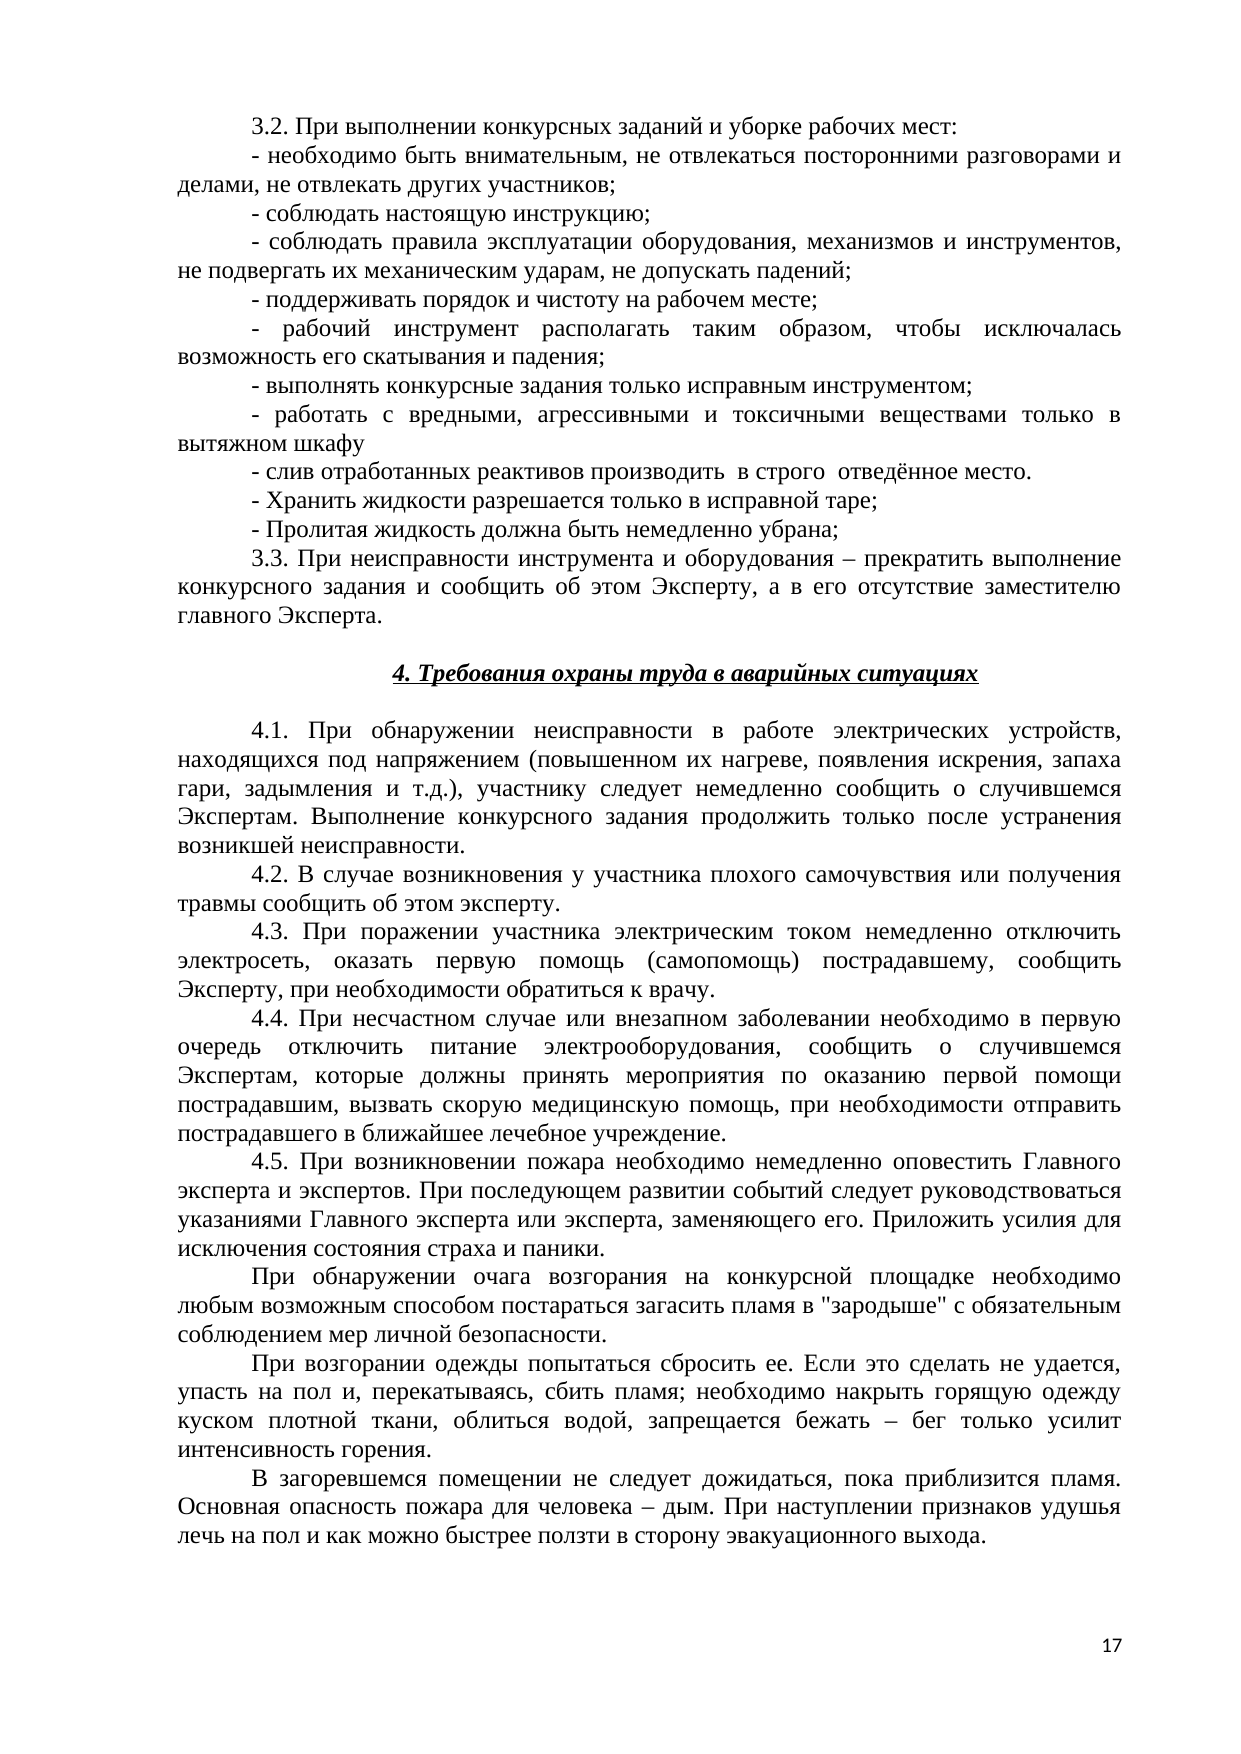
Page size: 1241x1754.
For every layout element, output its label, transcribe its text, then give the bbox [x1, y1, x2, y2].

text 3.3. При неисправности инструмента и оборудования – прекратить выполнение конкурсного задания и сообщить об этом Эксперту, а в его отсутствие заместителю главного Эксперта. [177, 543, 1122, 629]
text - слив отработанных реактивов производить в строго отведённое место. [177, 456, 1122, 485]
text - выполнять конкурсные задания только исправным инструментом; [177, 370, 1122, 399]
text 3.2. При выполнении конкурсных заданий и уборке рабочих мест: [177, 111, 1122, 140]
text 4.1. При обнаружении неисправности в работе электрических устройств, находящихся под напряжением (повышенном их нагреве, появления искрения, запаха гари, задымления и т.д.), участнику следует немедленно сообщить о случившемся Экспертам. Выполнение конкурсного задания продолжить только после устранения возникшей неисправности. [177, 715, 1122, 859]
text 4.2. В случае возникновения у участника плохого самочувствия или получения травмы сообщить об этом эксперту. [177, 859, 1122, 916]
text 4.4. При несчастном случае или внезапном заболевании необходимо в первую очередь отключить питание электрооборудования, сообщить о случившемся Экспертам, которые должны принять мероприятия по оказанию первой помощи пострадавшим, вызвать скорую медицинскую помощь, при необходимости отправить пострадавшего в ближайшее лечебное учреждение. [177, 1003, 1122, 1146]
subtitle 4. Требования охраны труда в аварийных ситуациях [177, 658, 1122, 686]
text - соблюдать настоящую инструкцию; [177, 198, 1122, 226]
text - Хранить жидкости разрешается только в исправной таре; [177, 485, 1122, 514]
text - необходимо быть внимательным, не отвлекаться посторонними разговорами и делами, не отвлекать других участников; [177, 140, 1122, 198]
text - поддерживать порядок и чистоту на рабочем месте; [177, 284, 1122, 313]
text - Пролитая жидкость должна быть немедленно убрана; [177, 514, 1122, 543]
text - соблюдать правила эксплуатации оборудования, механизмов и инструментов, не подвергать их механическим ударам, не допускать падений; [177, 226, 1122, 284]
text 4.3. При поражении участника электрическим током немедленно отключить электросеть, оказать первую помощь (самопомощь) пострадавшему, сообщить Эксперту, при необходимости обратиться к врачу. [177, 916, 1122, 1003]
text - работать с вредными, агрессивными и токсичными веществами только в вытяжном шкафу [177, 399, 1122, 456]
text 4.5. При возникновении пожара необходимо немедленно оповестить Главного эксперта и экспертов. При последующем развитии событий следует руководствоваться указаниями Главного эксперта или эксперта, заменяющего его. Приложить усилия для исключения состояния страха и паники. [177, 1146, 1122, 1261]
text При обнаружении очага возгорания на конкурсной площадке необходимо любым возможным способом постараться загасить пламя в "зародыше" с обязательным соблюдением мер личной безопасности. [177, 1261, 1122, 1348]
text В загоревшемся помещении не следует дожидаться, пока приблизится пламя. Основная опасность пожара для человека – дым. При наступлении признаков удушья лечь на пол и как можно быстрее ползти в сторону эвакуационного выхода. [177, 1463, 1122, 1549]
text При возгорании одежды попытаться сбросить ее. Если это сделать не удается, упасть на пол и, перекатываясь, сбить пламя; необходимо накрыть горящую одежду куском плотной ткани, облиться водой, запрещается бежать – бег только усилит интенсивность горения. [177, 1348, 1122, 1463]
text - рабочий инструмент располагать таким образом, чтобы исключалась возможность его скатывания и падения; [177, 313, 1122, 370]
